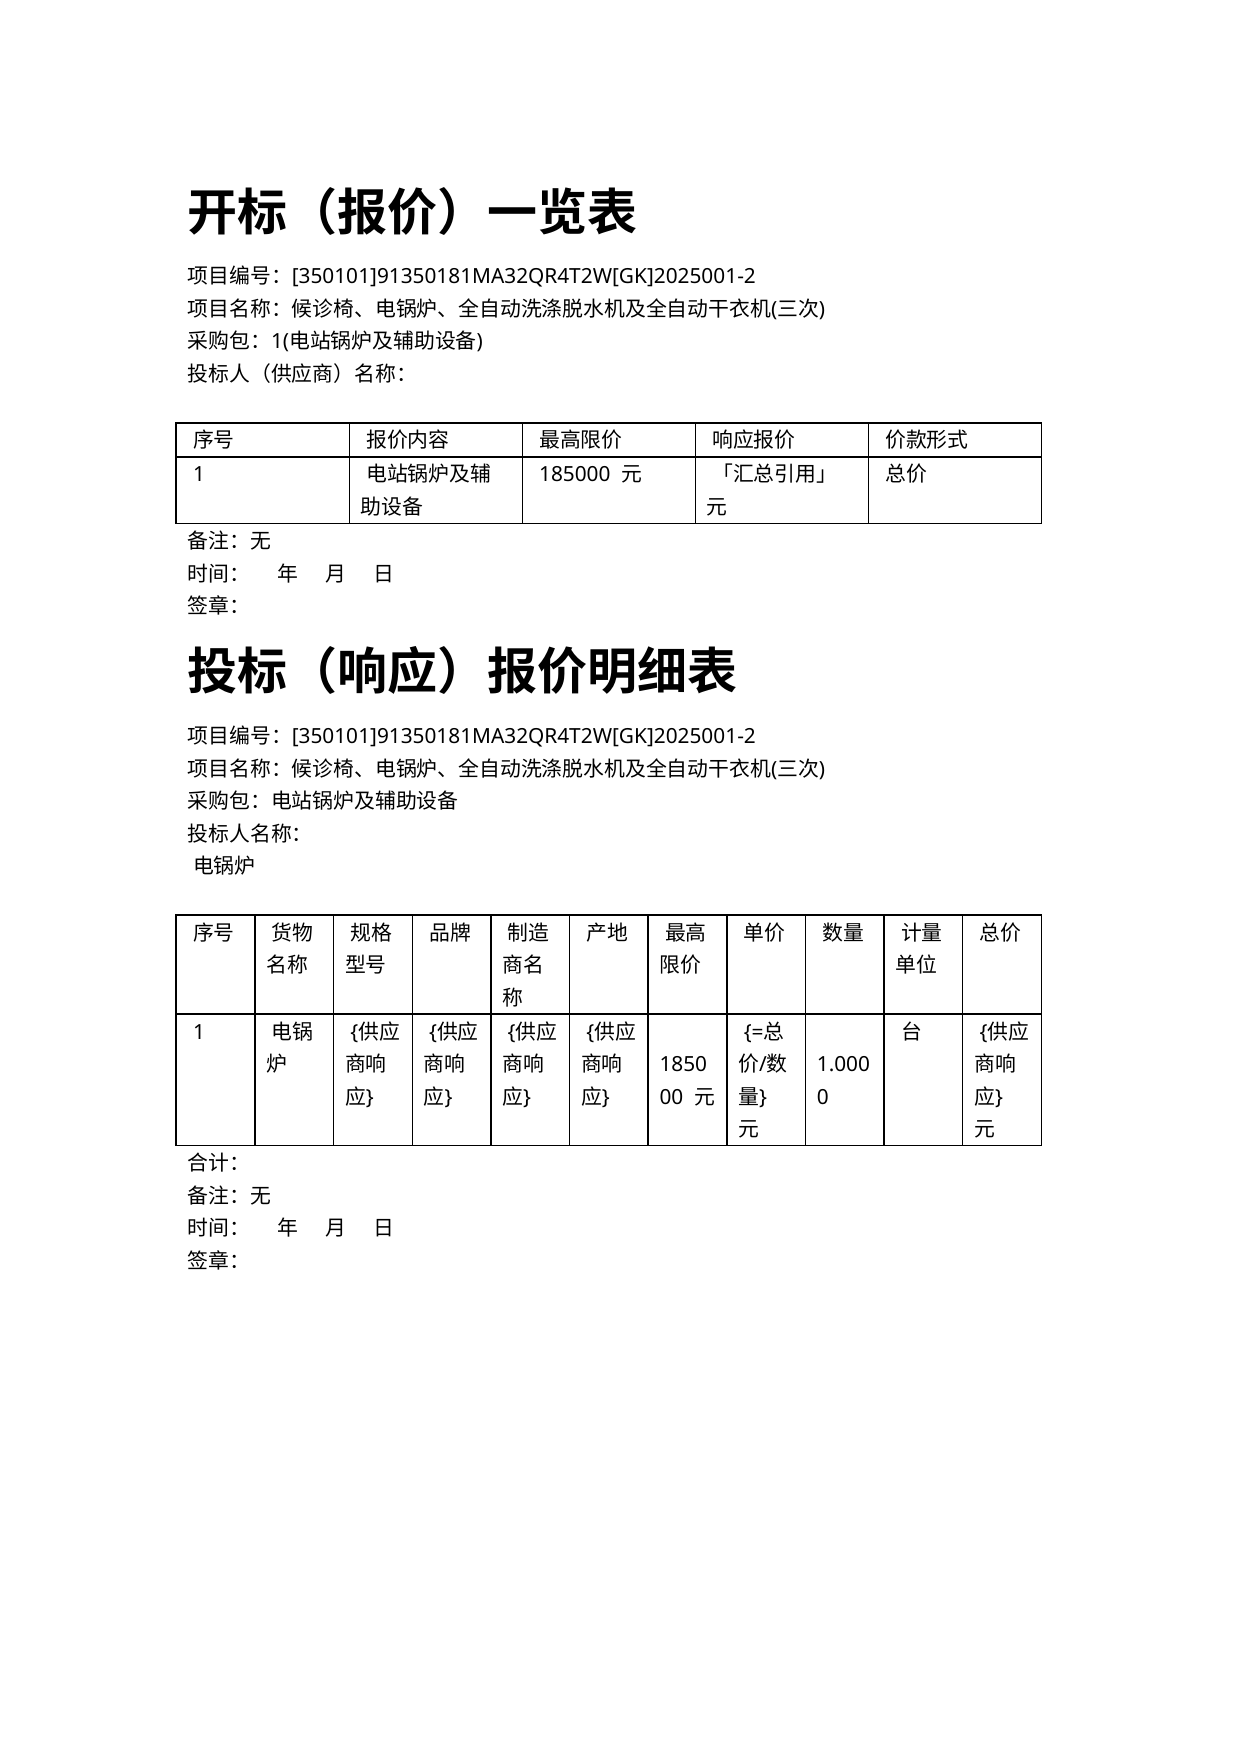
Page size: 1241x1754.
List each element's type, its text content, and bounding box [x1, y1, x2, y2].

text 项目编号：[350101]91350181MA32QR4T2W[GK]2025001-2 [187, 259, 881, 292]
table_cell {供应商响应} [413, 1015, 490, 1145]
table_cell 1.0000 [806, 1015, 883, 1145]
table_cell 185000 元 [523, 458, 695, 523]
text 投标人名称： [187, 817, 1053, 849]
text 采购包：1(电站锅炉及辅助设备) [187, 324, 1053, 357]
table_cell {供应商响应} [570, 1015, 647, 1145]
table_cell 总价 [869, 458, 1041, 523]
text 电锅炉 [187, 849, 1053, 882]
table_header 最高限价 [523, 424, 695, 456]
table_header 品牌 [413, 916, 490, 1013]
text 项目名称：候诊椅、电锅炉、全自动洗涤脱水机及全自动干衣机(三次) [187, 752, 1053, 784]
table_cell {=总价/数量} 元 [728, 1015, 805, 1145]
table_header 最高限价 [649, 916, 726, 1013]
table_header 货物名称 [256, 916, 333, 1013]
table_header 响应报价 [696, 424, 868, 456]
table_header 数量 [806, 916, 883, 1013]
table_header 产地 [570, 916, 647, 1013]
table_cell 185000 元 [649, 1015, 726, 1145]
text 签章： [187, 1244, 1053, 1276]
text 采购包：电站锅炉及辅助设备 [187, 784, 1053, 817]
table_header 总价 [963, 916, 1041, 1013]
text 开标（报价）一览表 [187, 162, 1053, 259]
text 投标（响应）报价明细表 [187, 622, 1053, 719]
table_header 报价内容 [350, 424, 522, 456]
table_header 计量单位 [885, 916, 962, 1013]
table_cell 「汇总引用」 元 [696, 458, 868, 523]
table_header 规格型号 [334, 916, 412, 1013]
table_cell 1 [177, 458, 349, 523]
text 合计： [187, 1146, 1053, 1179]
table_header 价款形式 [869, 424, 1041, 456]
table_cell 台 [885, 1015, 962, 1145]
text 备注：无 [187, 524, 1053, 557]
text 签章： [187, 589, 1053, 622]
table_cell {供应商响应} 元 [963, 1015, 1041, 1145]
table_cell 1 [177, 1015, 254, 1145]
table_header 序号 [177, 916, 254, 1013]
table_cell {供应商响应} [334, 1015, 412, 1145]
text 时间： 年 月 日 [187, 557, 1053, 589]
text 项目编号：[350101]91350181MA32QR4T2W[GK]2025001-2 [187, 719, 1053, 752]
table_cell 电锅炉 [256, 1015, 333, 1145]
table_cell 电站锅炉及辅助设备 [350, 458, 522, 523]
text 时间： 年 月 日 [187, 1211, 1053, 1244]
text 投标人（供应商）名称： [187, 357, 1053, 389]
text 项目名称：候诊椅、电锅炉、全自动洗涤脱水机及全自动干衣机(三次) [187, 292, 1053, 324]
table_header 序号 [177, 424, 349, 456]
table_header 单价 [728, 916, 805, 1013]
table_header 制造商名称 [492, 916, 569, 1013]
text 备注：无 [187, 1179, 1053, 1211]
table_cell {供应商响应} [492, 1015, 569, 1145]
